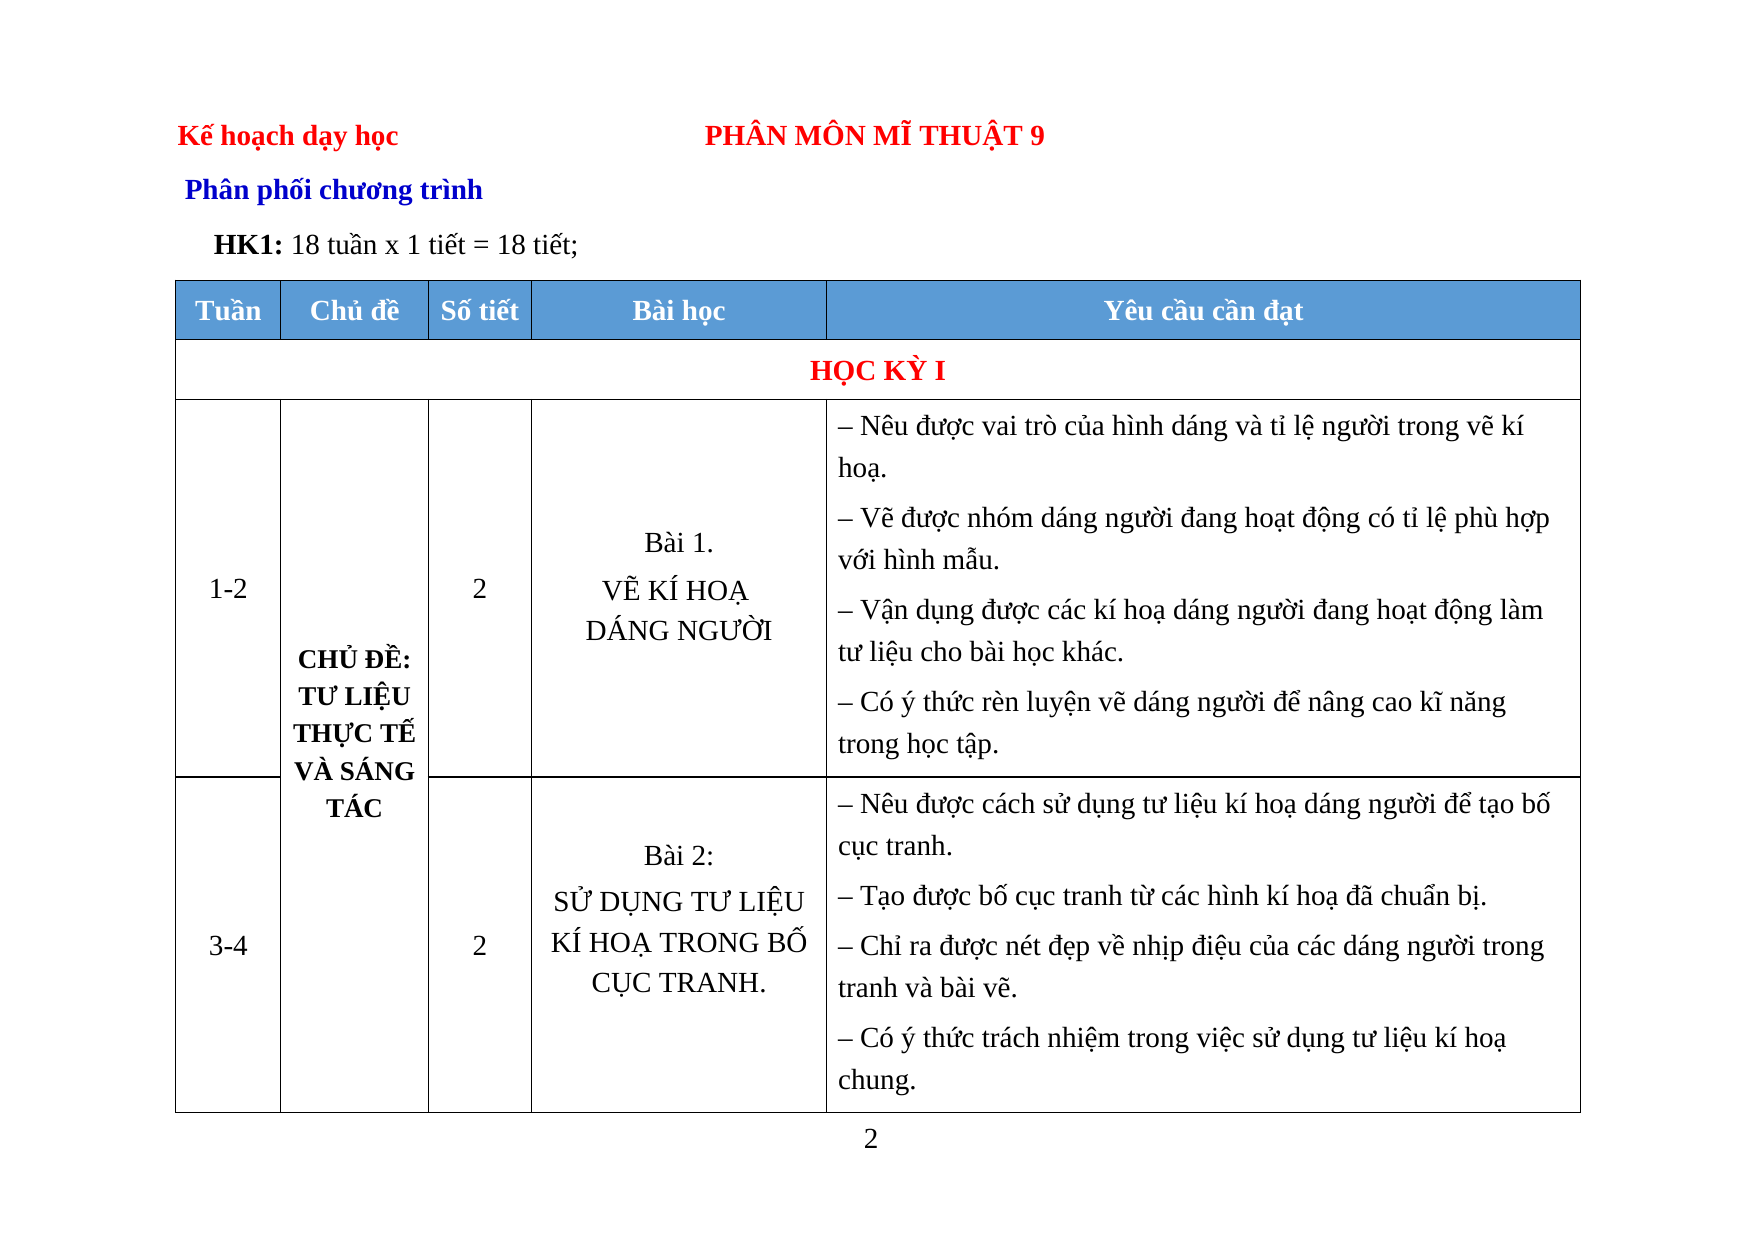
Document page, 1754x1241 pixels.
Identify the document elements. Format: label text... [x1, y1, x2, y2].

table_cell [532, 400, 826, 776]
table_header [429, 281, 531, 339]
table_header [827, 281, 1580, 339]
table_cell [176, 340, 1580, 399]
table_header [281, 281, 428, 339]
text Phân phối chương trình [177, 172, 1663, 206]
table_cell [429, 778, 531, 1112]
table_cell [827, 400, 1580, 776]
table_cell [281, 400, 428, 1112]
text HK1: 18 tuần x 1 tiết = 18 tiết; [177, 227, 1665, 260]
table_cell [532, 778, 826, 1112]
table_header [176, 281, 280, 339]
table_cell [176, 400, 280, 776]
text Kế hoạch dạy học PHÂN MÔN MĨ THUẬT 9 [177, 118, 1663, 152]
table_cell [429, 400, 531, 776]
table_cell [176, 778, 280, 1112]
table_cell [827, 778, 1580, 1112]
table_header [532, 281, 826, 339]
